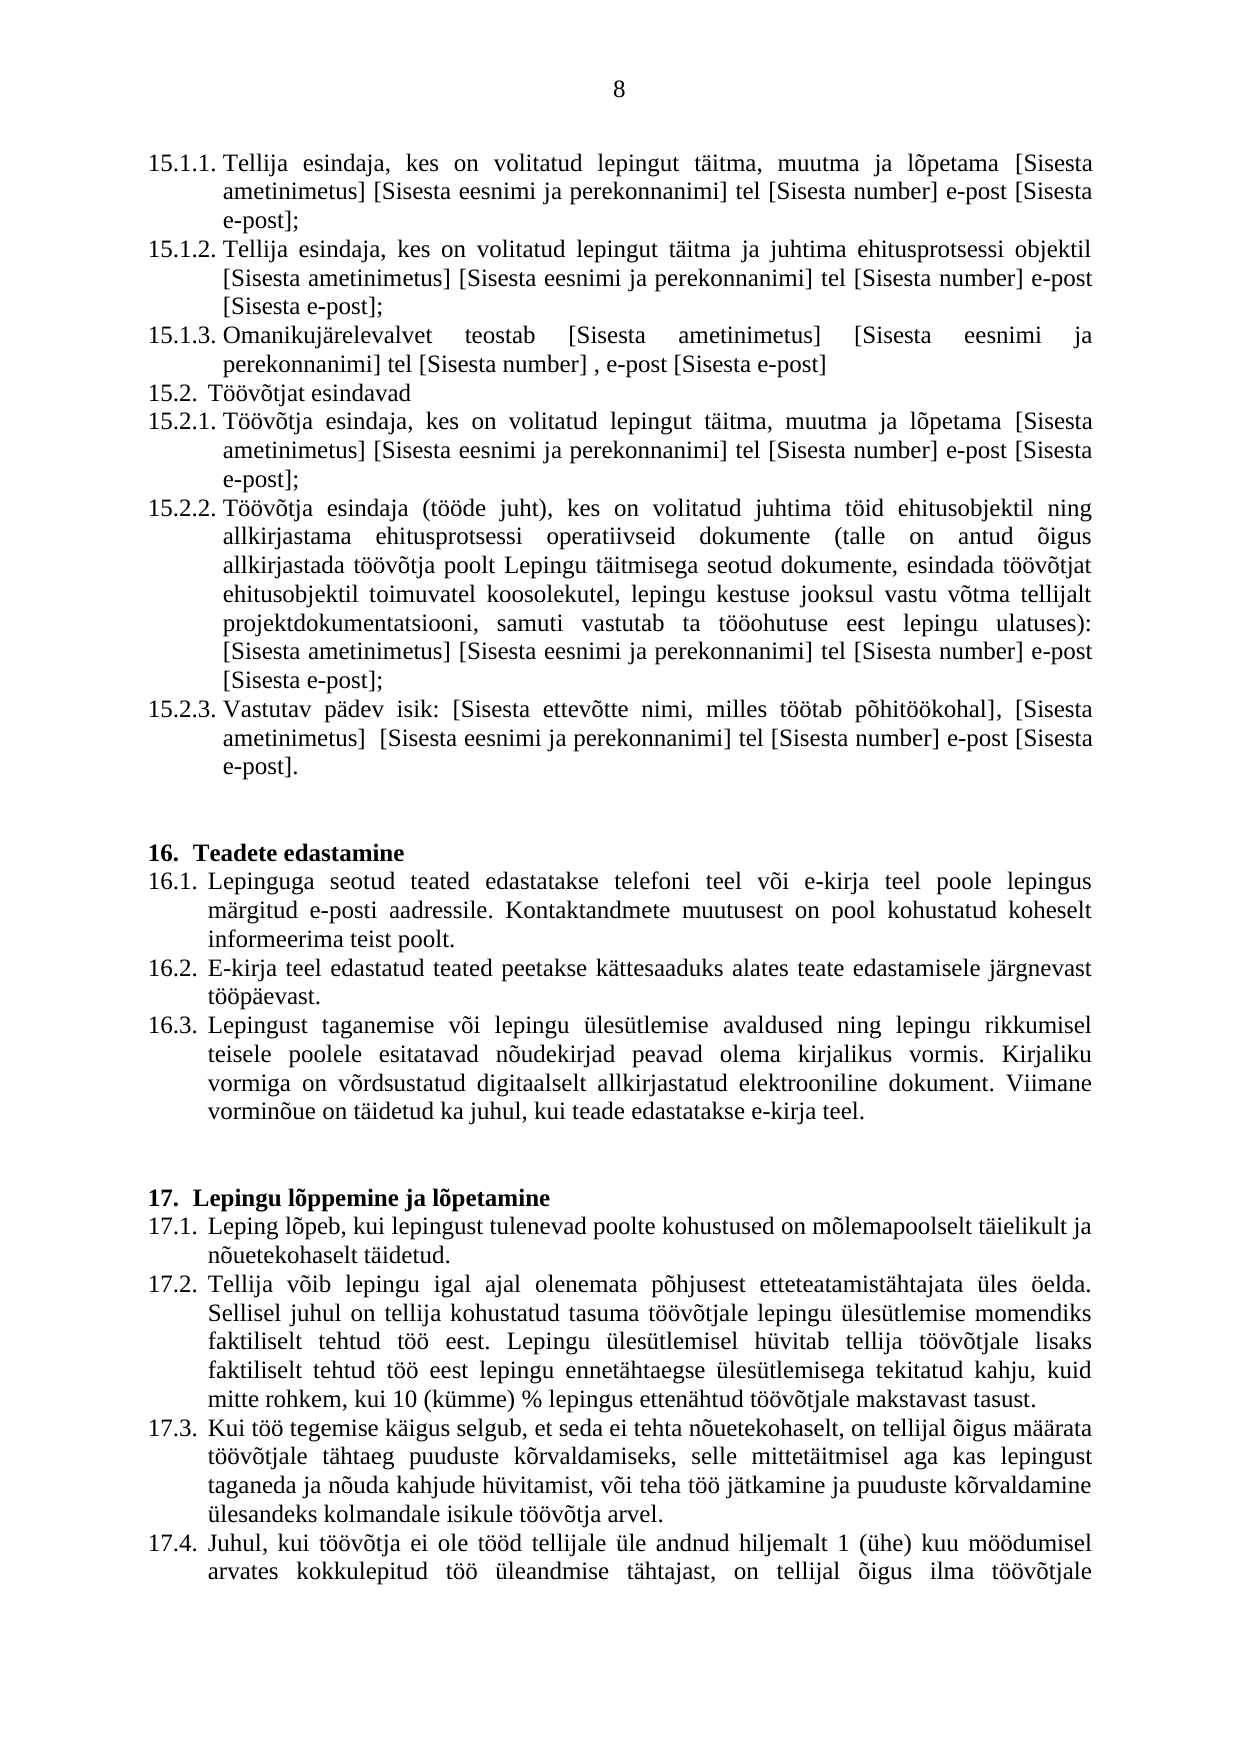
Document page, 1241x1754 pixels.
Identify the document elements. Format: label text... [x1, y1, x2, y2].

list Töövõtjat esindavad [148, 378, 1093, 406]
list Lepingust taganemise või lepingu ülesütlemise avaldused ning lepingu rikkumisel teisele poolele esitatavad nõudekirjad peavad olema kirjalikus vormis. Kirjaliku vormiga on võrdsustatud digitaalselt allkirjastatud elektrooniline dokument. Viimane vorminõue on täidetud ka juhul, kui teade edastatakse e-kirja teel. [148, 1010, 1093, 1125]
list Teadete edastamine [148, 838, 1093, 866]
list Kui töö tegemise käigus selgub, et seda ei tehta nõuetekohaselt, on tellijal õigus määrata töövõtjale tähtaeg puuduste kõrvaldamiseks, selle mittetäitmisel aga kas lepingust taganeda ja nõuda kahjude hüvitamist, või teha töö jätkamine ja puuduste kõrvaldamine ülesandeks kolmandale isikule töövõtja arvel. [148, 1413, 1093, 1528]
list Vastutav pädev isik: , tel e-post . [148, 694, 1093, 780]
list Omanikujärelevalvet teostab tel , e-post [148, 320, 1093, 378]
list Lepingu lõppemine ja lõpetamine [148, 1183, 1093, 1211]
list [148, 1528, 1093, 1585]
list Leping lõpeb, kui lepingust tulenevad poolte kohustused on mõlemapoolselt täielikult ja nõuetekohaselt täidetud. [148, 1211, 1093, 1269]
list Töövõtja esindaja (tööde juht), kes on volitatud juhtima töid ehitusobjektil ning allkirjastama ehitusprotsessi operatiivseid dokumente (talle on antud õigus allkirjastada töövõtja poolt Lepingu täitmisega seotud dokumente, esindada töövõtjat ehitusobjektil toimuvatel koosolekutel, lepingu kestuse jooksul vastu võtma tellijalt projektdokumentatsiooni, samuti vastutab ta tööohutuse eest lepingu ulatuses): tel e-post ; [148, 493, 1093, 694]
list Lepinguga seotud teated edastatakse telefoni teel või e-kirja teel poole lepingus märgitud e-posti aadressile. Kontaktandmete muutusest on pool kohustatud koheselt informeerima teist poolt. [148, 866, 1093, 953]
list Töövõtja esindaja, kes on volitatud lepingut täitma, muutma ja lõpetama tel e-post ; [148, 406, 1093, 493]
list E-kirja teel edastatud teated peetakse kättesaaduks alates teate edastamisele järgnevast tööpäevast. [148, 953, 1093, 1010]
list Tellija võib lepingu igal ajal olenemata põhjusest etteteatamistähtajata üles öelda. Sellisel juhul on tellija kohustatud tasuma töövõtjale lepingu ülesütlemise momendiks faktiliselt tehtud töö eest. Lepingu ülesütlemisel hüvitab tellija töövõtjale lisaks faktiliselt tehtud töö eest lepingu ennetähtaegse ülesütlemisega tekitatud kahju, kuid mitte rohkem, kui 10 (kümme) % lepingus ettenähtud töövõtjale makstavast tasust. [148, 1269, 1093, 1413]
list Tellija esindaja, kes on volitatud lepingut täitma, muutma ja lõpetama tel e-post ; [148, 148, 1093, 234]
list Tellija esindaja, kes on volitatud lepingut täitma ja juhtima ehitusprotsessi objektil tel e-post ; [148, 234, 1093, 320]
